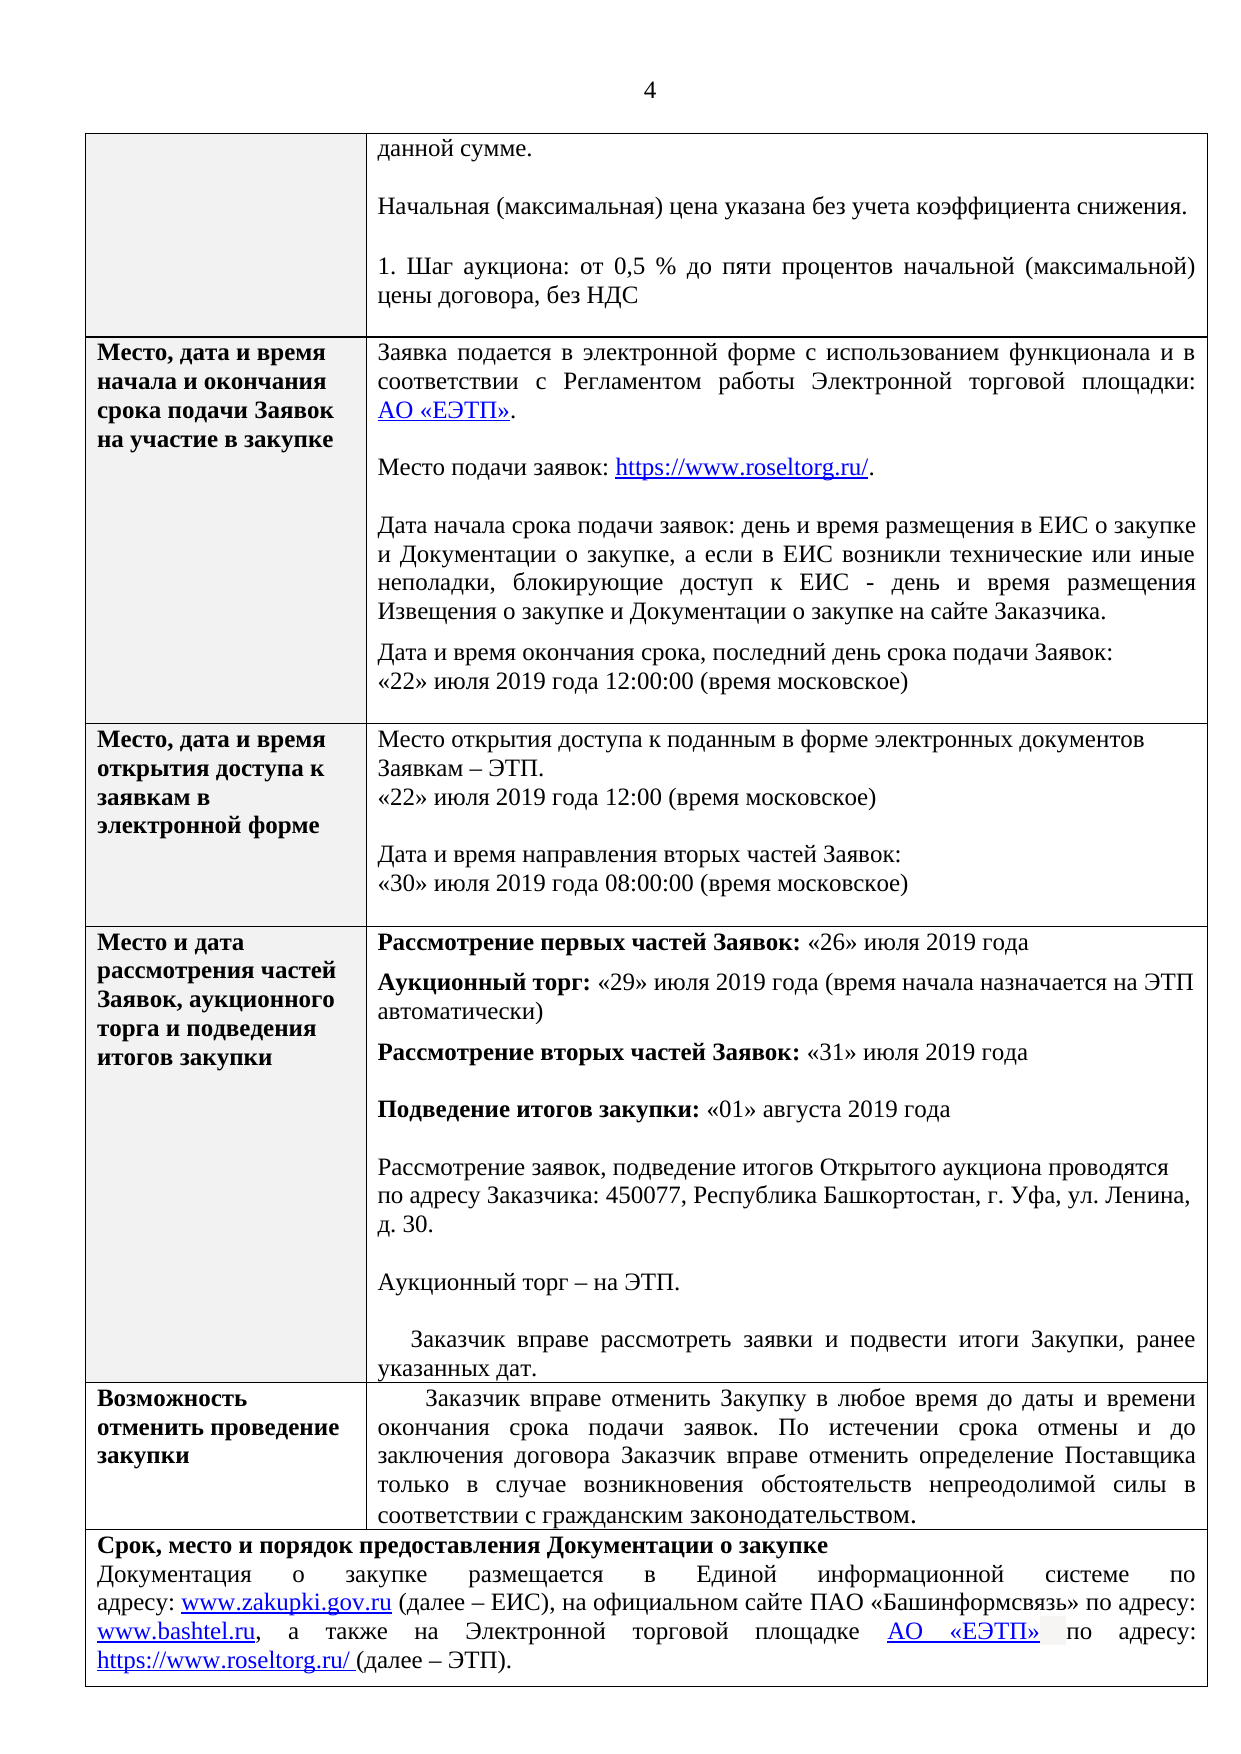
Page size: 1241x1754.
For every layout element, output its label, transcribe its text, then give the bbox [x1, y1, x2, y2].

table_cell Место, дата и время открытия доступа к заявкам в электронной форме [86, 724, 366, 926]
table_cell Заказчик вправе отменить Закупку в любое время до даты и времени окончания срока подачи заявок. По истечении срока отмены и до заключения договора Заказчик вправе отменить определение Поставщика только в случае возникновения обстоятельств непреодолимой силы в соответствии с гражданским законодательством. [367, 1383, 1207, 1529]
table_cell Возможность отменить проведение закупки [86, 1383, 366, 1529]
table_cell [367, 134, 1207, 336]
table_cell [86, 134, 366, 336]
table_cell Место открытия доступа к поданным в форме электронных документов Заявкам – ЭТП. 12:00 (время московское) Дата и время направления вторых частей Заявок: 08:00:00 (время московское) [367, 724, 1207, 926]
table_cell Заявка подается в электронной форме с использованием функционала и в соответствии с Регламентом работы Электронной торговой площадки: АО «ЕЭТП». Место подачи заявок: https://www.roseltorg.ru/. Дата начала срока подачи заявок: день и время размещения в ЕИС о закупке и Документации о закупке, а если в ЕИС возникли технические или иные неполадки, блокирующие доступ к ЕИС - день и время размещения Извещения о закупке и Документации о закупке на сайте Заказчика. Дата и время окончания срока, последний день срока подачи Заявок: 12:00:00 (время московское) [367, 338, 1207, 723]
table_cell Место, дата и время начала и окончания срока подачи Заявок на участие в закупке [86, 338, 366, 723]
table_cell Место и дата рассмотрения частей Заявок, аукционного торга и подведения итогов закупки [86, 927, 366, 1382]
table_cell Рассмотрение первых частей Заявок: Аукционный торг: (время начала назначается на ЭТП автоматически) Рассмотрение вторых частей Заявок: Подведение итогов закупки: Рассмотрение заявок, подведение итогов Открытого аукциона проводятся по адресу Заказчика: 450077, Республика Башкортостан, г. Уфа, ул. Ленина, д. 30. Аукционный торг – на ЭТП. Заказчик вправе рассмотреть заявки и подвести итоги Закупки, ранее указанных дат. [367, 927, 1207, 1382]
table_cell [86, 1530, 1207, 1686]
